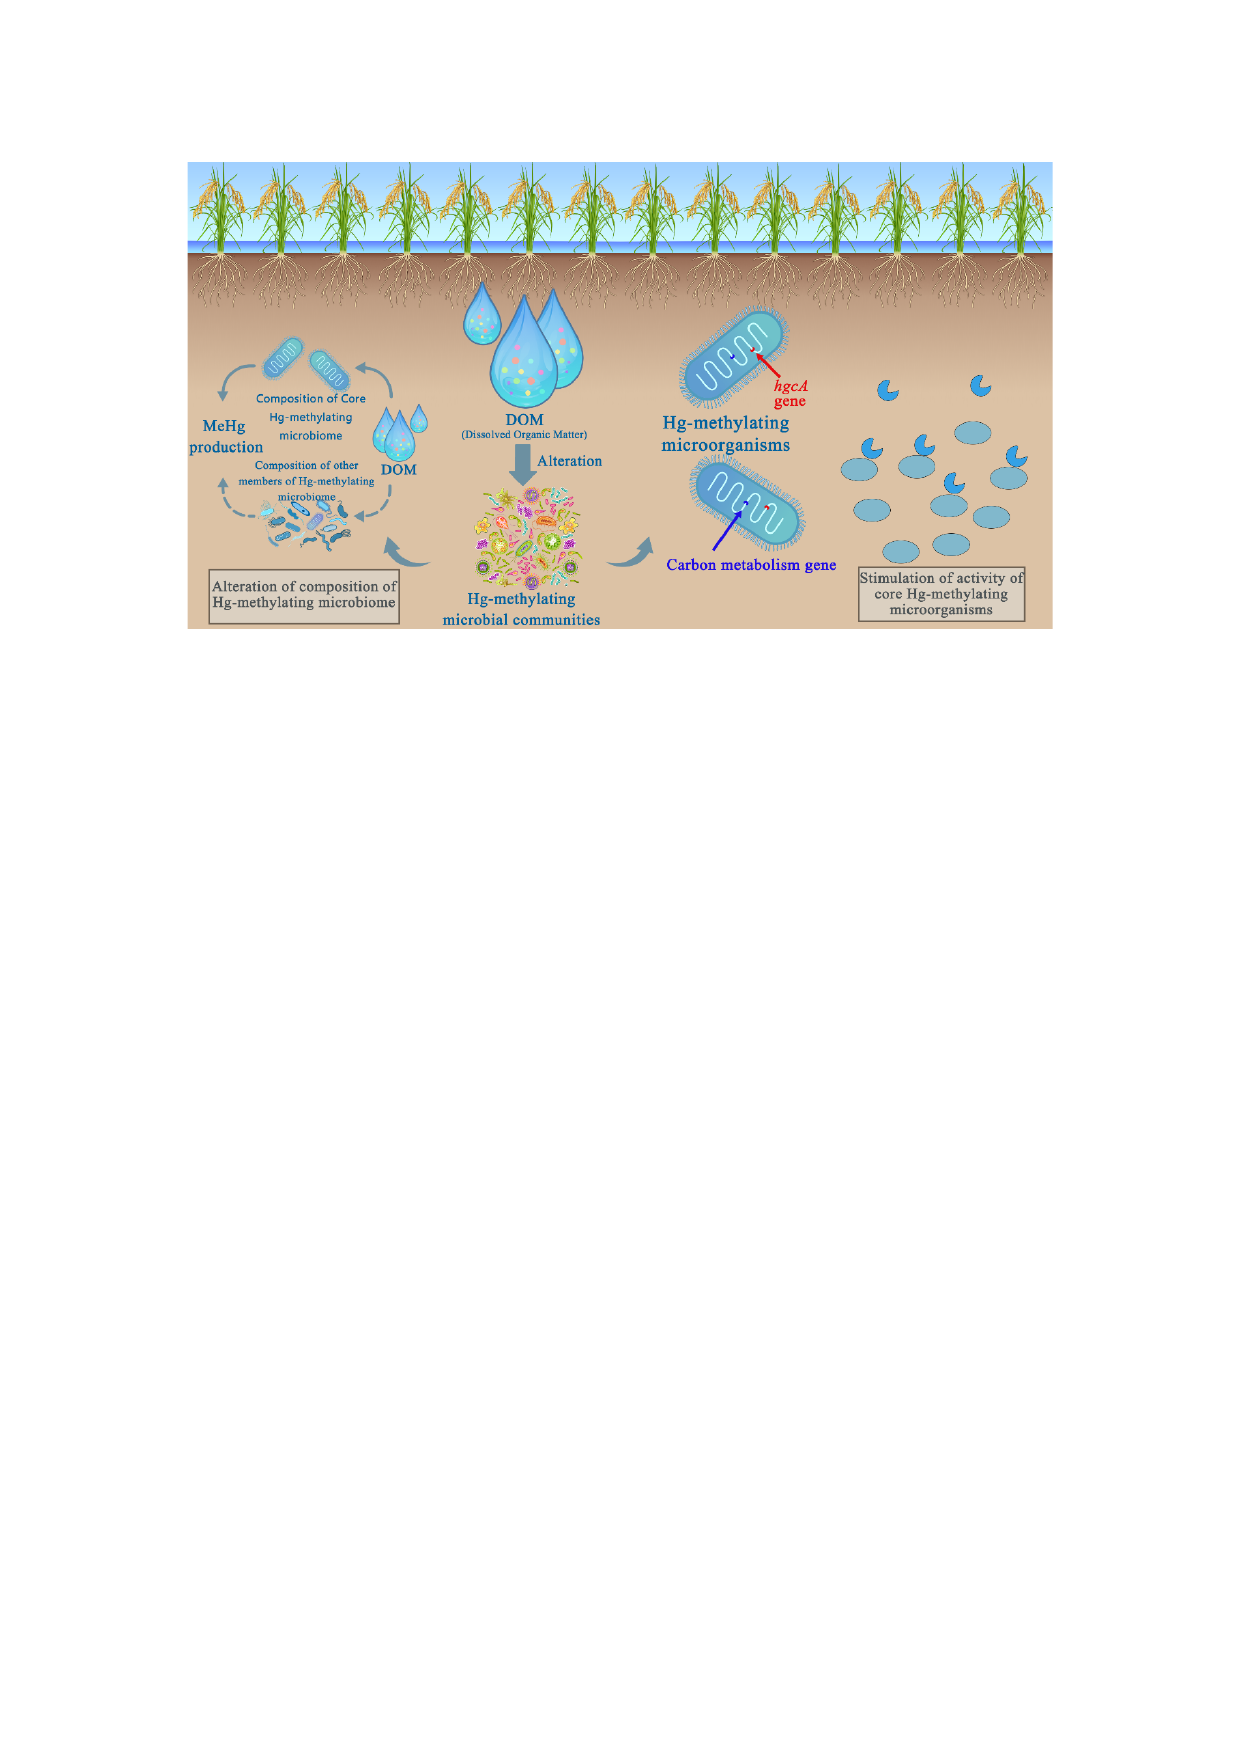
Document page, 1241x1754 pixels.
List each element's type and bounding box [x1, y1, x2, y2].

picture [187, 162, 1053, 629]
